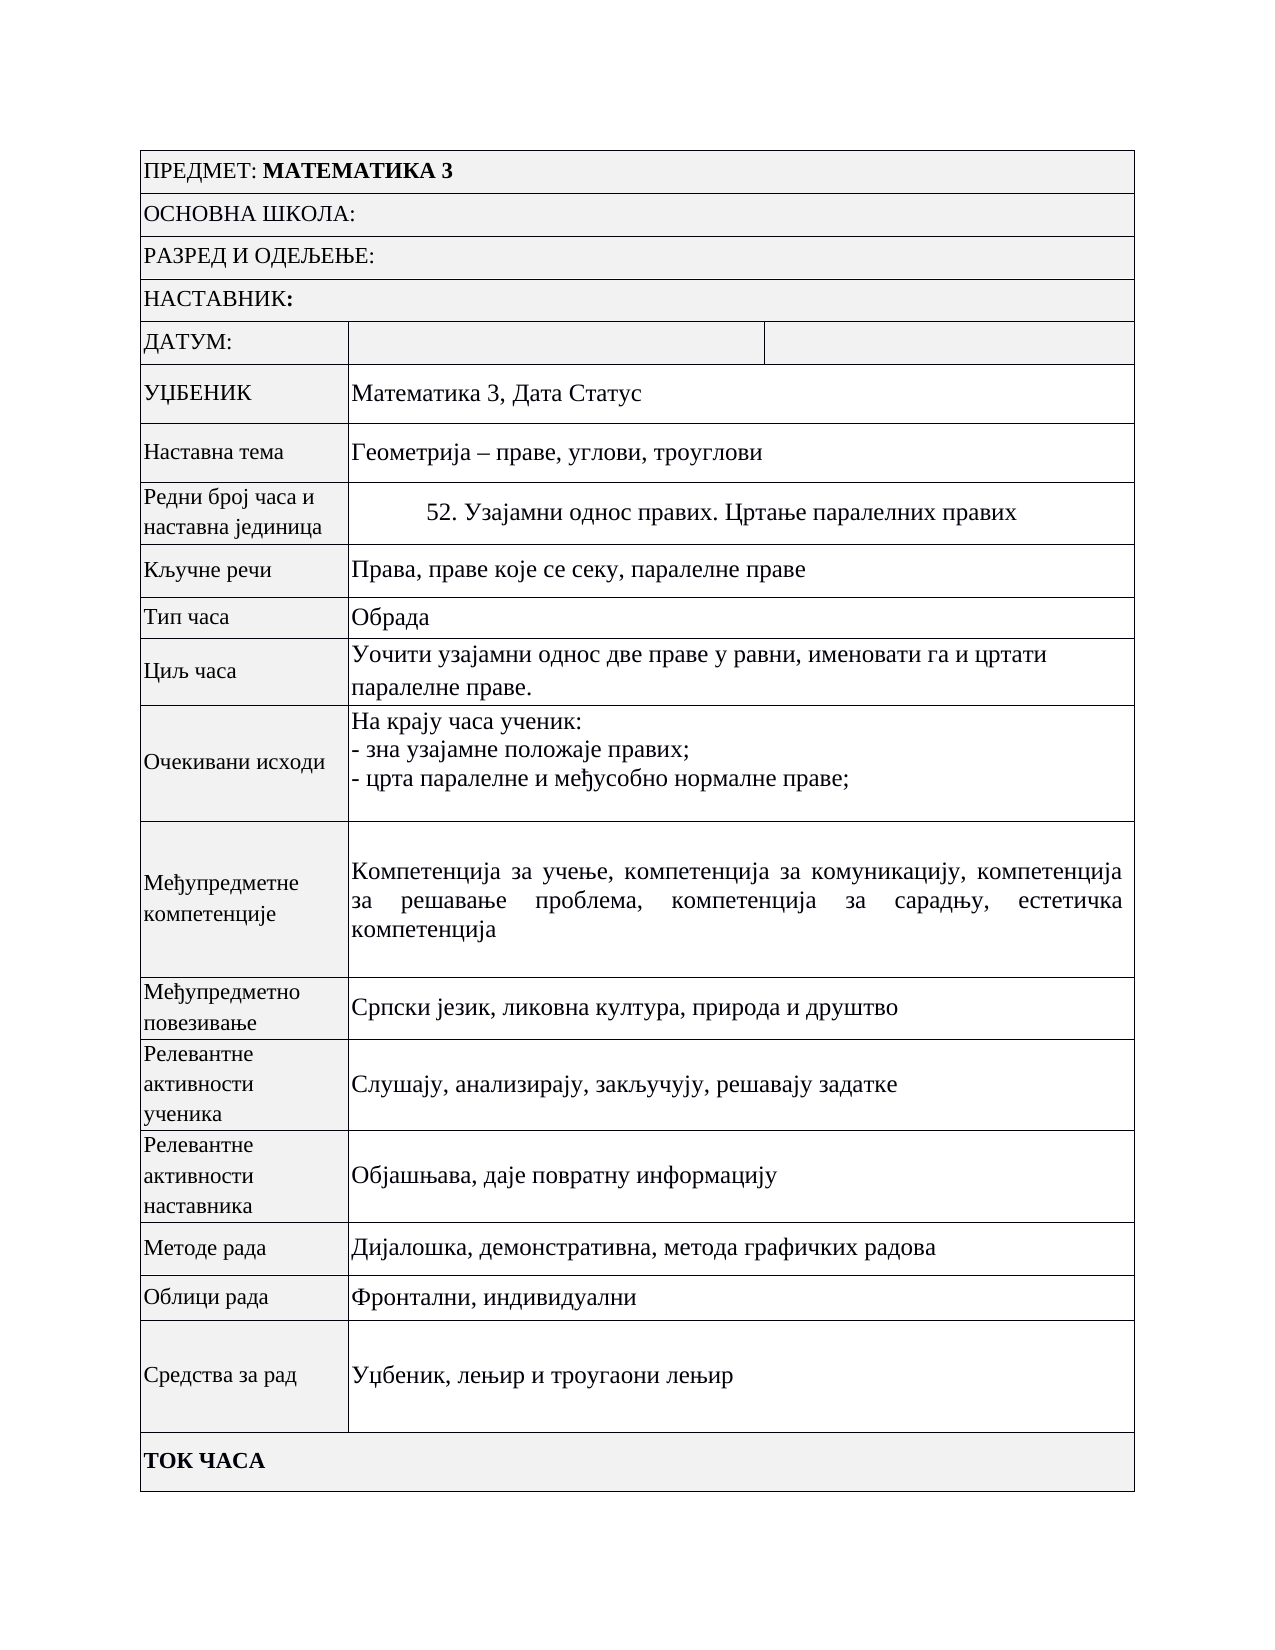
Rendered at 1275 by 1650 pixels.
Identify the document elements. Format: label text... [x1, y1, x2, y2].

table_cell Међупредметне компетенције [141, 822, 348, 977]
table_cell ДАТУМ: [141, 322, 348, 364]
table_cell Кључне речи [141, 545, 348, 597]
table_cell ТОК ЧАСА [141, 1433, 1134, 1491]
table_header ПРЕДМЕТ: МАТЕМАТИКА 3 [141, 151, 1134, 193]
table_cell Средства за рад [141, 1321, 348, 1432]
table_cell Права, праве које се секу, паралелне праве [349, 545, 1134, 597]
table_cell Компетенција за учење, компетенција за комуникацију, компетенција за решавање проблема, компетенција за сарадњу, естетичка компетенција [349, 822, 1134, 977]
table_cell Фронтални, индивидуални [349, 1276, 1134, 1320]
table_cell Mатематика 3, Дата Статус [349, 365, 1134, 423]
table_cell Уџбеник, лењир и троугаони лењир [349, 1321, 1134, 1432]
table_cell [765, 322, 1134, 364]
table_cell Слушају, анализирају, закључују, решавају задатке [349, 1040, 1134, 1130]
table_cell Облици рада [141, 1276, 348, 1320]
table_cell НАСТАВНИК: [141, 280, 1134, 321]
table_cell Релевантне активности наставника [141, 1131, 348, 1222]
table_cell Релевантне активности ученика [141, 1040, 348, 1130]
table_cell 52. Узајамни однос правих. Цртање паралелних правих [349, 483, 1134, 544]
table_cell Наставна тема [141, 424, 348, 482]
table_cell Редни број часа и наставна јединица [141, 483, 348, 544]
table_cell Дијалошка, демонстративна, метода графичких радова [349, 1223, 1134, 1274]
table_cell РАЗРЕД И ОДЕЉЕЊЕ: [141, 237, 1134, 278]
table_cell Тип часа [141, 598, 348, 638]
table_cell Међупредметно повезивање [141, 978, 348, 1039]
table_cell УЏБЕНИК [141, 365, 348, 423]
table_cell [349, 322, 764, 364]
table_cell Обрада [349, 598, 1134, 638]
table_cell Очекивани исходи [141, 706, 348, 821]
table_cell Уочити узајамни однос две праве у равни, именовати га и цртати паралелне праве. [349, 639, 1134, 705]
table_cell Геометрија – праве, углови, троуглови [349, 424, 1134, 482]
table_cell На крају часа ученик: - зна узајамне положаје правих; - црта паралелне и међусобно нормалне праве; [349, 706, 1134, 821]
table_cell Српски језик, ликовна култура, природа и друштво [349, 978, 1134, 1039]
table_cell Циљ часа [141, 639, 348, 705]
table_cell Објашњава, даје повратну информацију [349, 1131, 1134, 1222]
table_cell Методе рада [141, 1223, 348, 1274]
table_cell ОСНОВНА ШКОЛА: [141, 194, 1134, 236]
